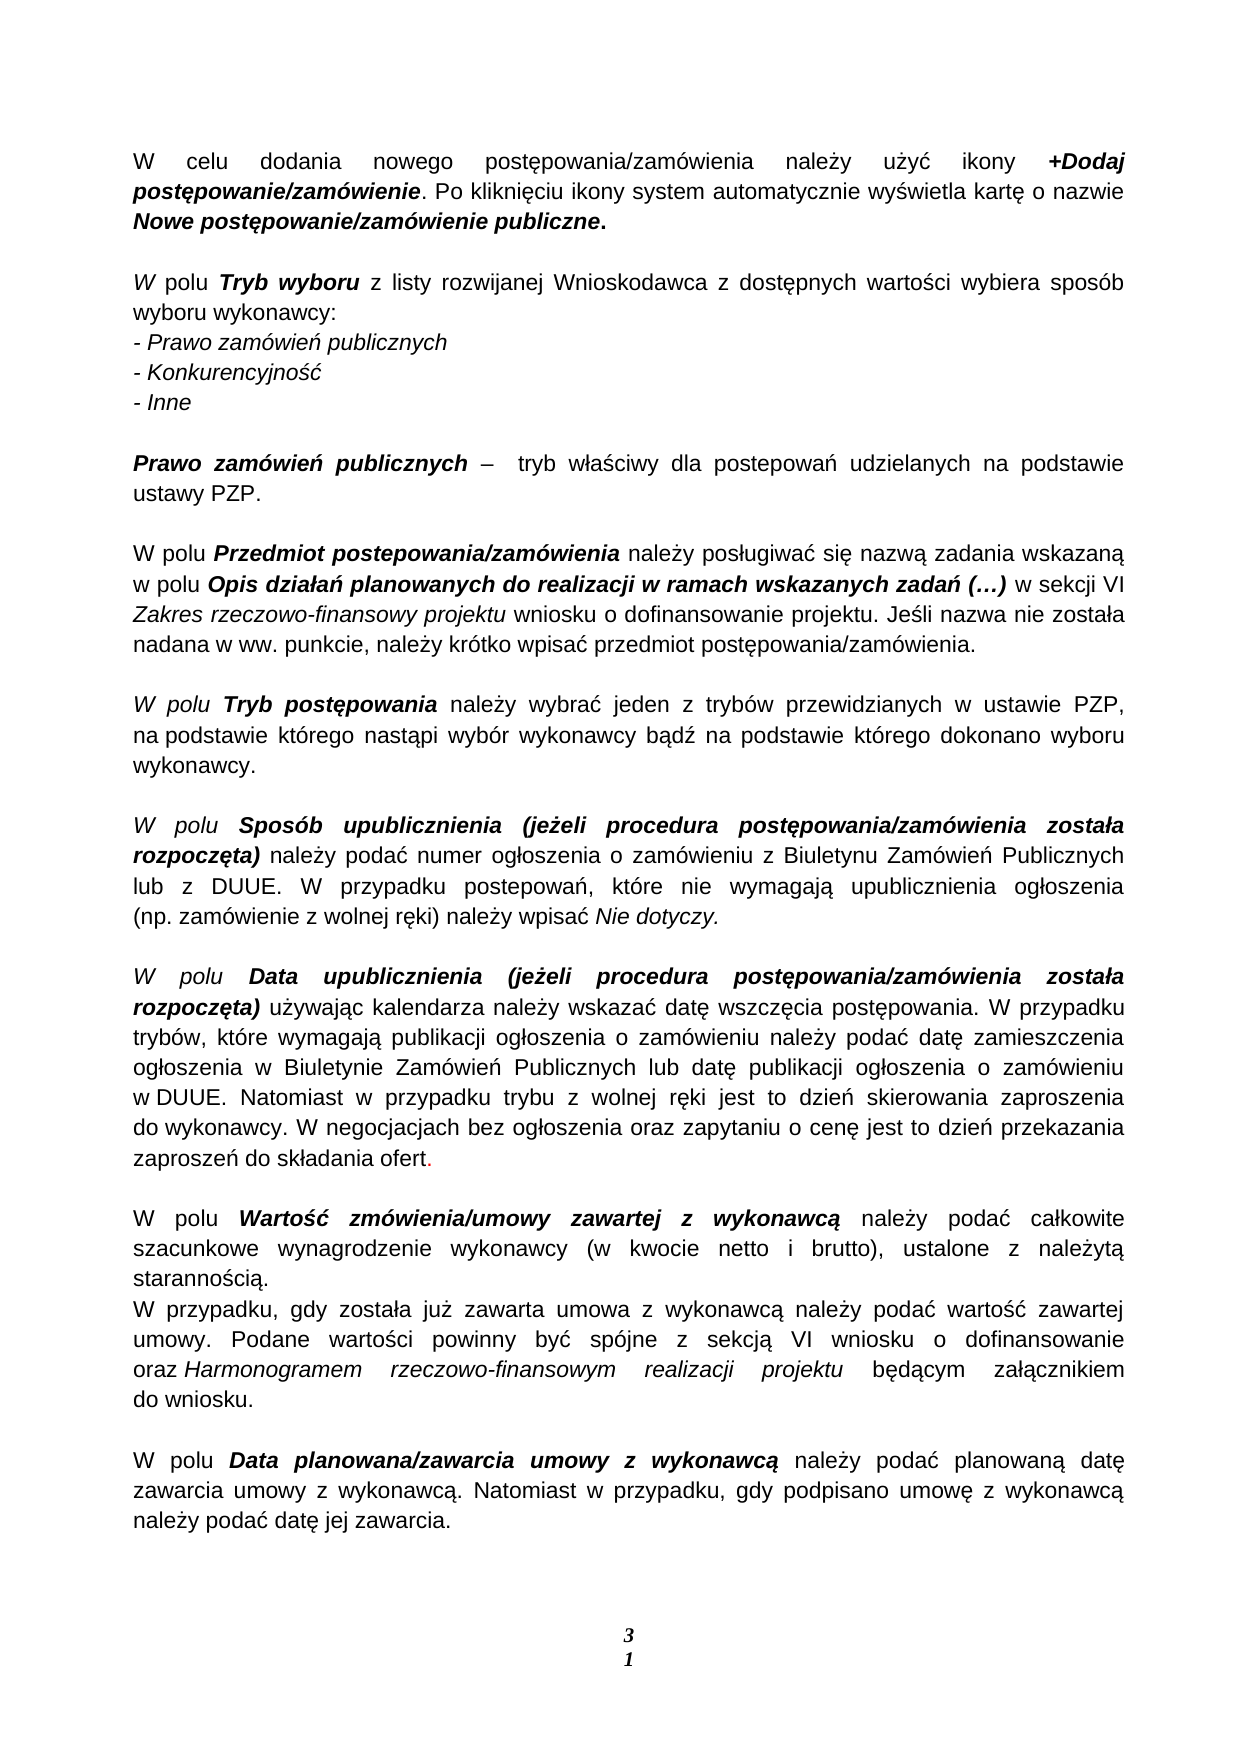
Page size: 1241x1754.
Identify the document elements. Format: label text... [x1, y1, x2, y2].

text W polu Tryb wyboru z listy rozwijanej Wnioskodawca z dostępnych wartości wybiera sposób wyboru wykonawcy: [133, 268, 1125, 325]
text W polu Sposób upublicznienia (jeżeli procedura postępowania/zamówienia została rozpoczęta) należy podać numer ogłoszenia o zamówieniu z Biuletynu Zamówień Publicznych lub z DUUE. W przypadku postepowań, które nie wymagają upublicznienia ogłoszenia (np. zamówienie z wolnej ręki) należy wpisać Nie dotyczy. [133, 812, 1125, 929]
text W polu Przedmiot postepowania/zamówienia należy posługiwać się nazwą zadania wskazaną w polu Opis działań planowanych do realizacji w ramach wskazanych zadań (…) w sekcji VI Zakres rzeczowo-finansowy projektu wniosku o dofinansowanie projektu. Jeśli nazwa nie została nadana w ww. punkcie, należy krótko wpisać przedmiot postępowania/zamówienia. [133, 540, 1125, 657]
text Prawo zamówień publicznych – tryb właściwy dla postepowań udzielanych na podstawie ustawy PZP. [133, 450, 1125, 506]
text W polu Data upublicznienia (jeżeli procedura postępowania/zamówienia została rozpoczęta) używając kalendarza należy wskazać datę wszczęcia postępowania. W przypadku trybów, które wymagają publikacji ogłoszenia o zamówieniu należy podać datę zamieszczenia ogłoszenia w Biuletynie Zamówień Publicznych lub datę publikacji ogłoszenia o zamówieniu w DUUE. Natomiast w przypadku trybu z wolnej ręki jest to dzień skierowania zaproszenia do wykonawcy. W negocjacjach bez ogłoszenia oraz zapytaniu o cenę jest to dzień przekazania zaproszeń do składania ofert. [133, 963, 1125, 1171]
text W polu Data planowana/zawarcia umowy z wykonawcą należy podać planowaną datę zawarcia umowy z wykonawcą. Natomiast w przypadku, gdy podpisano umowę z wykonawcą należy podać datę jej zawarcia. [133, 1447, 1125, 1533]
text - Inne [133, 389, 1125, 416]
text - Konkurencyjność [133, 359, 1125, 385]
text - Prawo zamówień publicznych [133, 329, 1125, 355]
text W celu dodania nowego postępowania/zamówienia należy użyć ikony +Dodaj postępowanie/zamówienie. Po kliknięciu ikony system automatycznie wyświetla kartę o nazwie Nowe postępowanie/zamówienie publiczne. [133, 148, 1125, 234]
text W polu Wartość zmówienia/umowy zawartej z wykonawcą należy podać całkowite szacunkowe wynagrodzenie wykonawcy (w kwocie netto i brutto), ustalone z należytą starannością. W przypadku, gdy została już zawarta umowa z wykonawcą należy podać wartość zawartej umowy. Podane wartości powinny być spójne z sekcją VI wniosku o dofinansowanie oraz Harmonogramem rzeczowo-finansowym realizacji projektu będącym załącznikiem do wniosku. [133, 1205, 1125, 1412]
text W polu Tryb postępowania należy wybrać jeden z trybów przewidzianych w ustawie PZP, na podstawie którego nastąpi wybór wykonawcy bądź na podstawie którego dokonano wyboru wykonawcy. [133, 691, 1125, 778]
